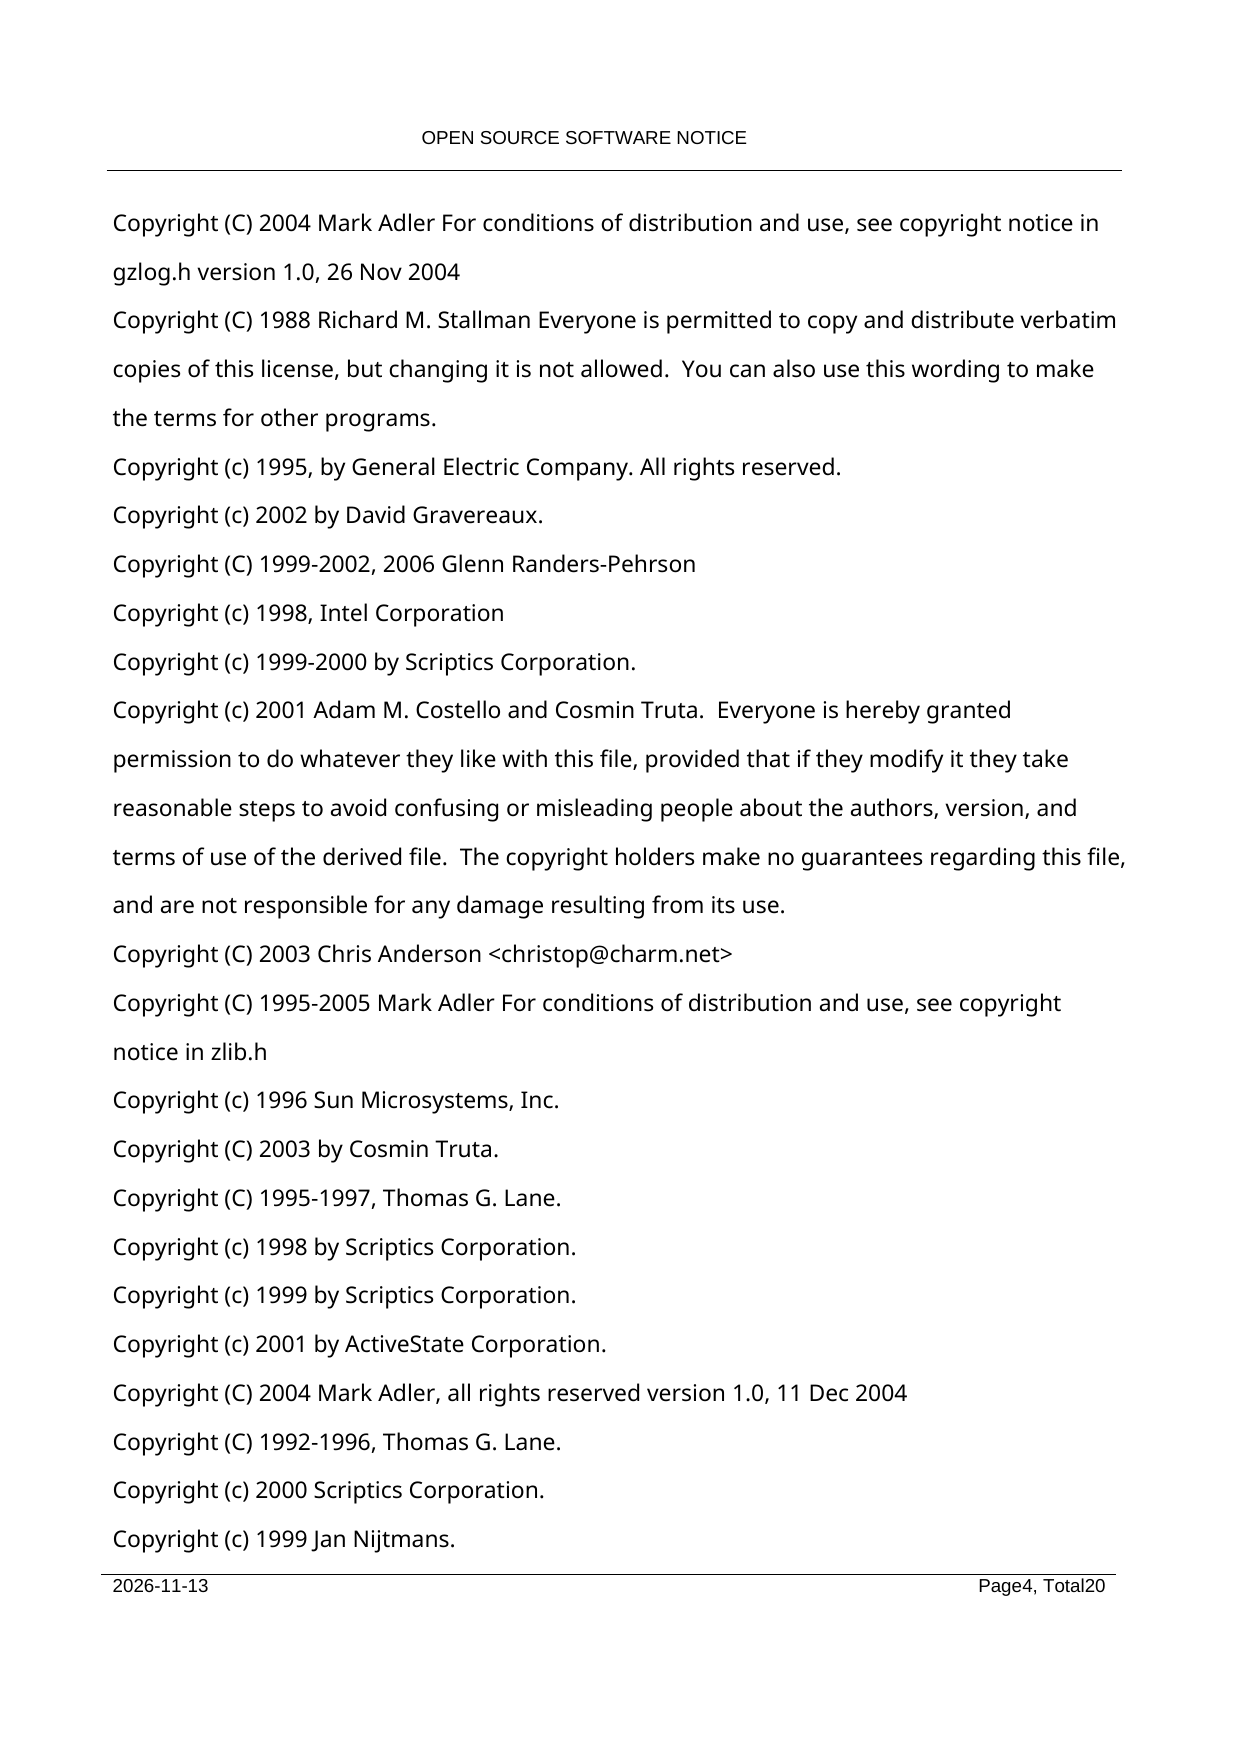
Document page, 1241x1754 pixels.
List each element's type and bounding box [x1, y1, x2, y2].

text [112, 206, 1128, 1555]
